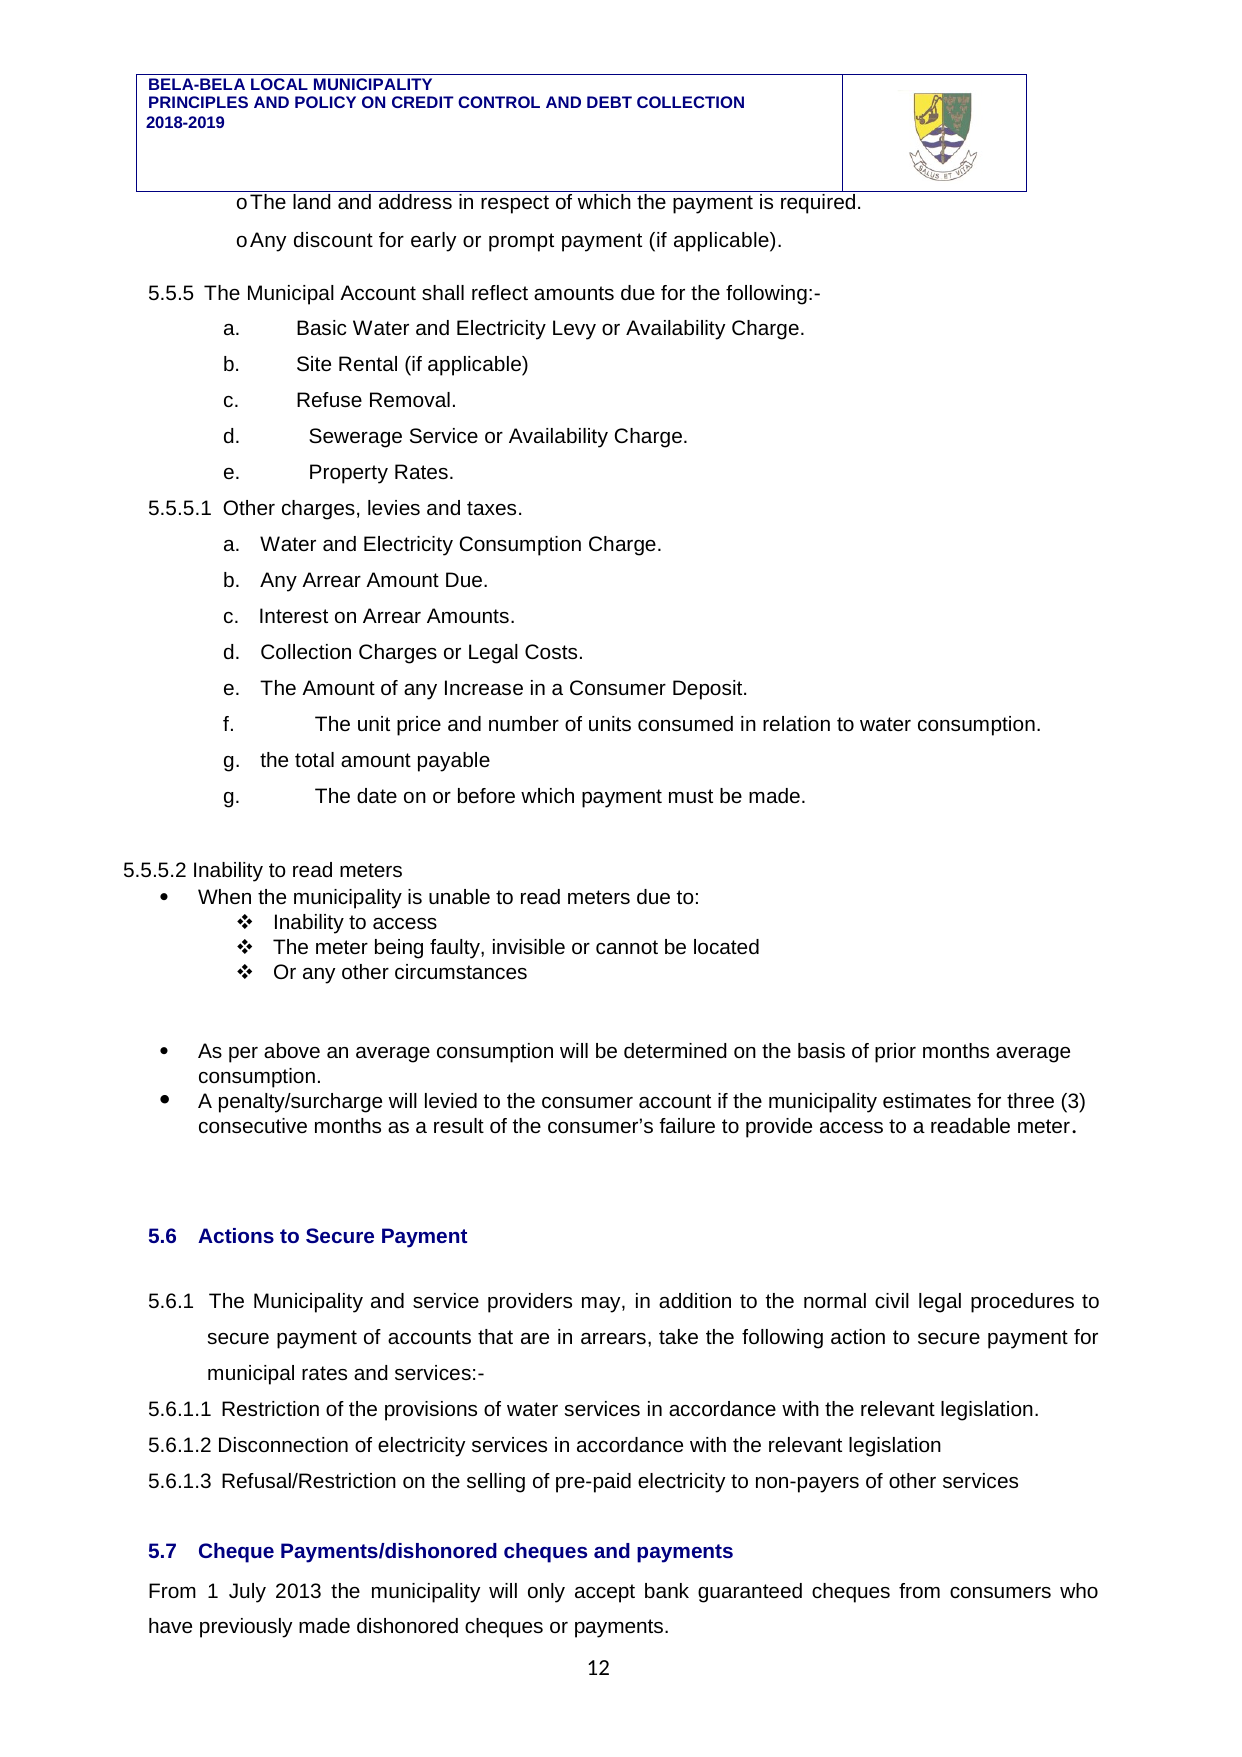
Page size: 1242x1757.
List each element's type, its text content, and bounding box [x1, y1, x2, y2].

text c. Interest on Arrear Amounts. [223, 604, 1112, 628]
subtitle 5.7 Cheque Payments/dishonored cheques and payments [148, 1539, 1110, 1563]
list Any discount for early or prompt payment (if applicable). [235, 227, 1112, 253]
list As per above an average consumption will be determined on the basis of prior months average consumption. [160, 1038, 1110, 1088]
list Or any other circumstances [235, 959, 1110, 984]
subtitle 5.6 Actions to Secure Payment [148, 1223, 1110, 1247]
text a. Water and Electricity Consumption Charge. b. Any Arrear Amount Due. [223, 532, 667, 592]
list The land and address in respect of which the payment is required. [235, 189, 1112, 215]
text From 1 July 2013 the municipality will only accept bank guaranteed cheques from consumers who have previously made dishonored cheques or payments. [148, 1579, 1100, 1638]
text 5.5.5 The Municipal Account shall reflect amounts due for the following:- a. Basic Water and Electricity Levy or Availability Charge. b. Site Rental (if applicable) [148, 281, 824, 376]
text d. Collection Charges or Legal Costs. [223, 640, 1112, 664]
text 5.6.1.2 Disconnection of electricity services in accordance with the relevant legislation [148, 1433, 1112, 1457]
text e. The Amount of any Increase in a Consumer Deposit. [223, 676, 1112, 700]
list A penalty/surcharge will levied to the consumer account if the municipality estimates for three (3) consecutive months as a result of the consumer’s failure to provide access to a readable meter. [160, 1088, 1110, 1138]
text 5.6.1.3 Refusal/Restriction on the selling of pre-paid electricity to non-payers of other services [148, 1469, 1112, 1493]
text 5.6.1.1 Restriction of the provisions of water services in accordance with the relevant legislation. [148, 1397, 1112, 1421]
text c. Refuse Removal. [223, 388, 1112, 412]
text g. The date on or before which payment must be made. [223, 784, 1112, 808]
text 5.6.1 The Municipality and service providers may, in addition to the normal civil legal procedures to secure payment of accounts that are in arrears, take the following action to secure payment for municipal rates and services:- [148, 1289, 1099, 1385]
text 5.5.5.2 Inability to read meters [123, 857, 1110, 882]
list Inability to access [235, 909, 1110, 934]
picture [897, 90, 992, 184]
text d. Sewerage Service or Availability Charge. e. Property Rates. [223, 424, 694, 483]
text 5.5.5.1 Other charges, levies and taxes. [148, 496, 1112, 519]
list When the municipality is unable to read meters due to: [160, 884, 1110, 909]
text f. The unit price and number of units consumed in relation to water consumption. g. the total amount payable [223, 712, 1047, 771]
list The meter being faulty, invisible or cannot be located [235, 934, 1110, 959]
